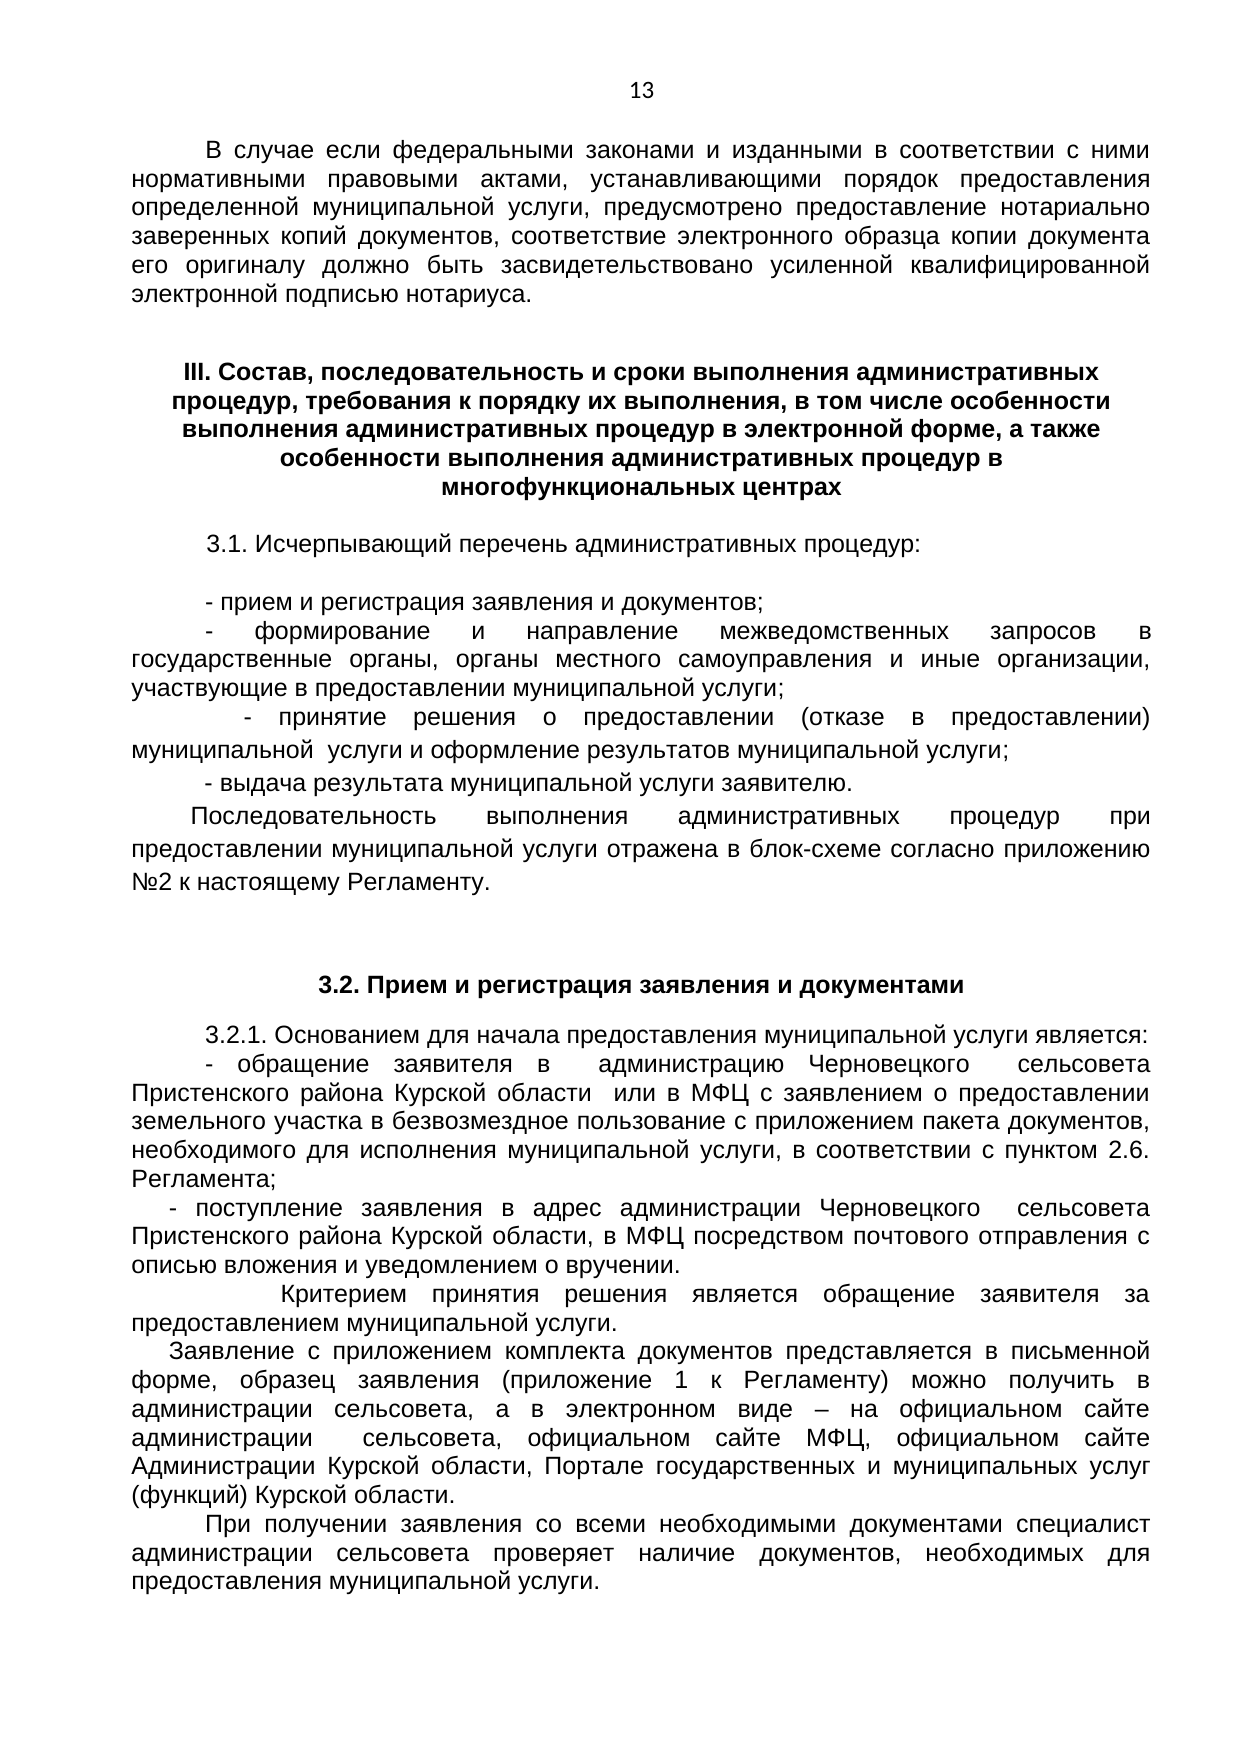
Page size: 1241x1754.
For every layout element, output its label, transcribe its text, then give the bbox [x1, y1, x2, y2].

text - прием и регистрация заявления и документов; [131, 587, 1152, 616]
text - принятие решения о предоставлении (отказе в предоставлении) муниципальной услуги и оформление результатов муниципальной услуги; [131, 702, 1152, 764]
text 3.2. Прием и регистрация заявления и документами [131, 971, 1152, 999]
text Последовательность выполнения административных процедур при предоставлении муниципальной услуги отражена в блок-схеме согласно приложению №2 к настоящему Регламенту. [131, 801, 1152, 896]
text 3.1. Исчерпывающий перечень административных процедур: [131, 529, 1152, 558]
text Критерием принятия решения является обращение заявителя за предоставлением муниципальной услуги. [131, 1279, 1152, 1336]
text - выдача результата муниципальной услуги заявителю. [131, 768, 1152, 797]
text При получении заявления со всеми необходимыми документами специалист администрации сельсовета проверяет наличие документов, необходимых для предоставления муниципальной услуги. [131, 1509, 1152, 1595]
text - обращение заявителя в администрацию Черновецкого сельсовета Пристенского района Курской области или в МФЦ с заявлением о предоставлении земельного участка в безвозмездное пользование с приложением пакета документов, необходимого для исполнения муниципальной услуги, в соответствии с пунктом 2.6. Регламента; [131, 1049, 1152, 1193]
text 3.2.1. Основанием для начала предоставления муниципальной услуги является: [131, 1020, 1152, 1049]
text - формирование и направление межведомственных запросов в государственные органы, органы местного самоуправления и иные организации, участвующие в предоставлении муниципальной услуги; [131, 616, 1152, 702]
text В случае если федеральными законами и изданными в соответствии с ними нормативными правовыми актами, устанавливающими порядок предоставления определенной муниципальной услуги, предусмотрено предоставление нотариально заверенных копий документов, соответствие электронного образца копии документа его оригиналу должно быть засвидетельствовано усиленной квалифицированной электронной подписью нотариуса. [131, 135, 1152, 307]
text Заявление с приложением комплекта документов представляется в письменной форме, образец заявления (приложение 1 к Регламенту) можно получить в администрации сельсовета, а в электронном виде – на официальном сайте администрации сельсовета, официальном сайте МФЦ, официальном сайте Администрации Курской области, Портале государственных и муниципальных услуг (функций) Курской области. [131, 1336, 1152, 1509]
text III. Состав, последовательность и сроки выполнения административных процедур, требования к порядку их выполнения, в том числе особенности выполнения административных процедур в электронной форме, а также особенности выполнения административных процедур в многофункциональных центрах [131, 357, 1152, 501]
text - поступление заявления в адрес администрации Черновецкого сельсовета Пристенского района Курской области, в МФЦ посредством почтового отправления с описью вложения и уведомлением о вручении. [131, 1193, 1152, 1279]
